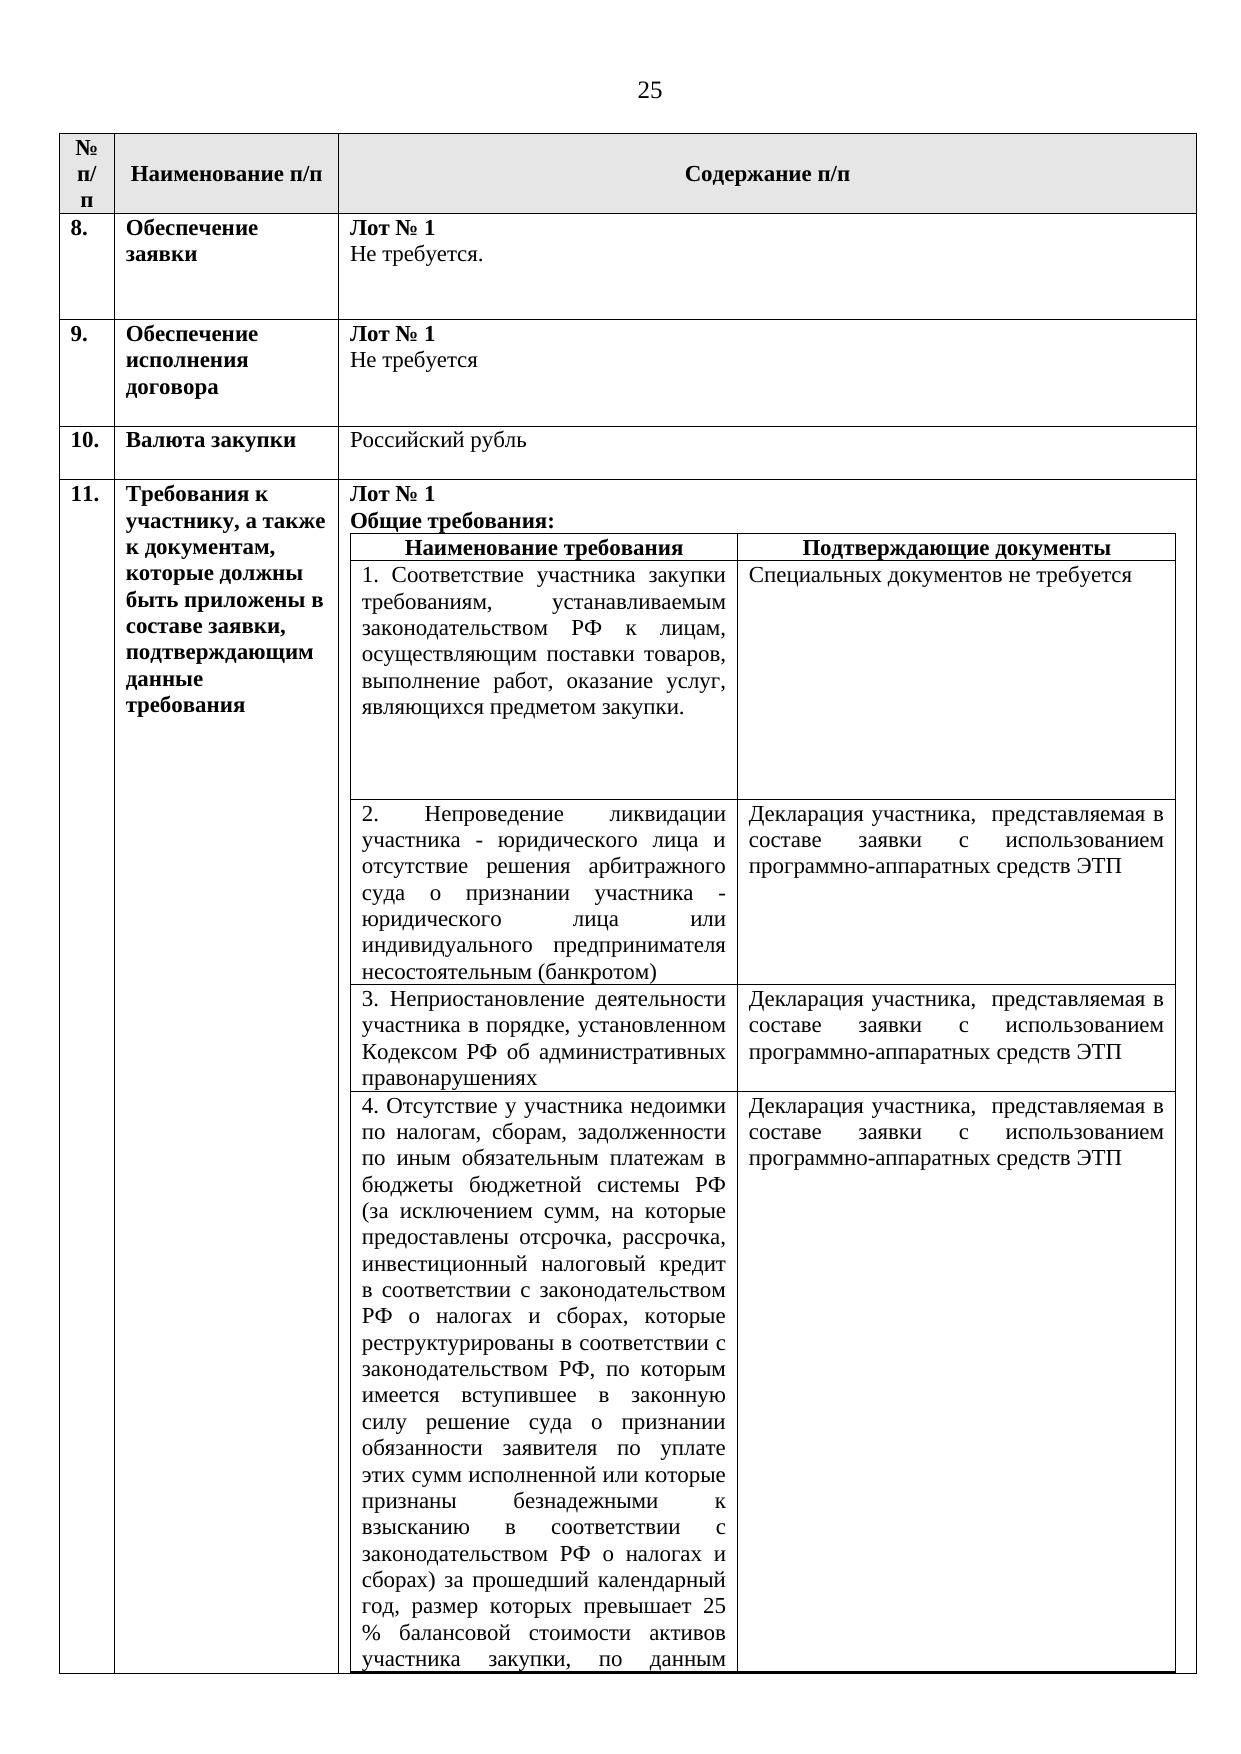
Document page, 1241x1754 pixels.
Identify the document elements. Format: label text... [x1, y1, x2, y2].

table_cell Валюта закупки [115, 427, 338, 479]
table_header Наименование п/п [115, 134, 338, 213]
table_cell Лот № 1 Не требуется [339, 320, 1196, 426]
table_cell Обеспечение заявки [115, 214, 338, 319]
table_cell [115, 480, 338, 1672]
table_cell Лот № 1 Общие требования: [339, 480, 1196, 1672]
table_cell Лот № 1 Не требуется. [339, 214, 1196, 319]
table_cell [60, 480, 114, 1672]
table_cell Обеспечение исполнения договора [115, 320, 338, 426]
table_header Содержание п/п [339, 134, 1196, 213]
table_cell [60, 320, 114, 426]
table_cell [60, 427, 114, 479]
table_cell [60, 214, 114, 319]
table_cell Российский рубль [339, 427, 1196, 479]
table_header № п/п [60, 134, 114, 213]
